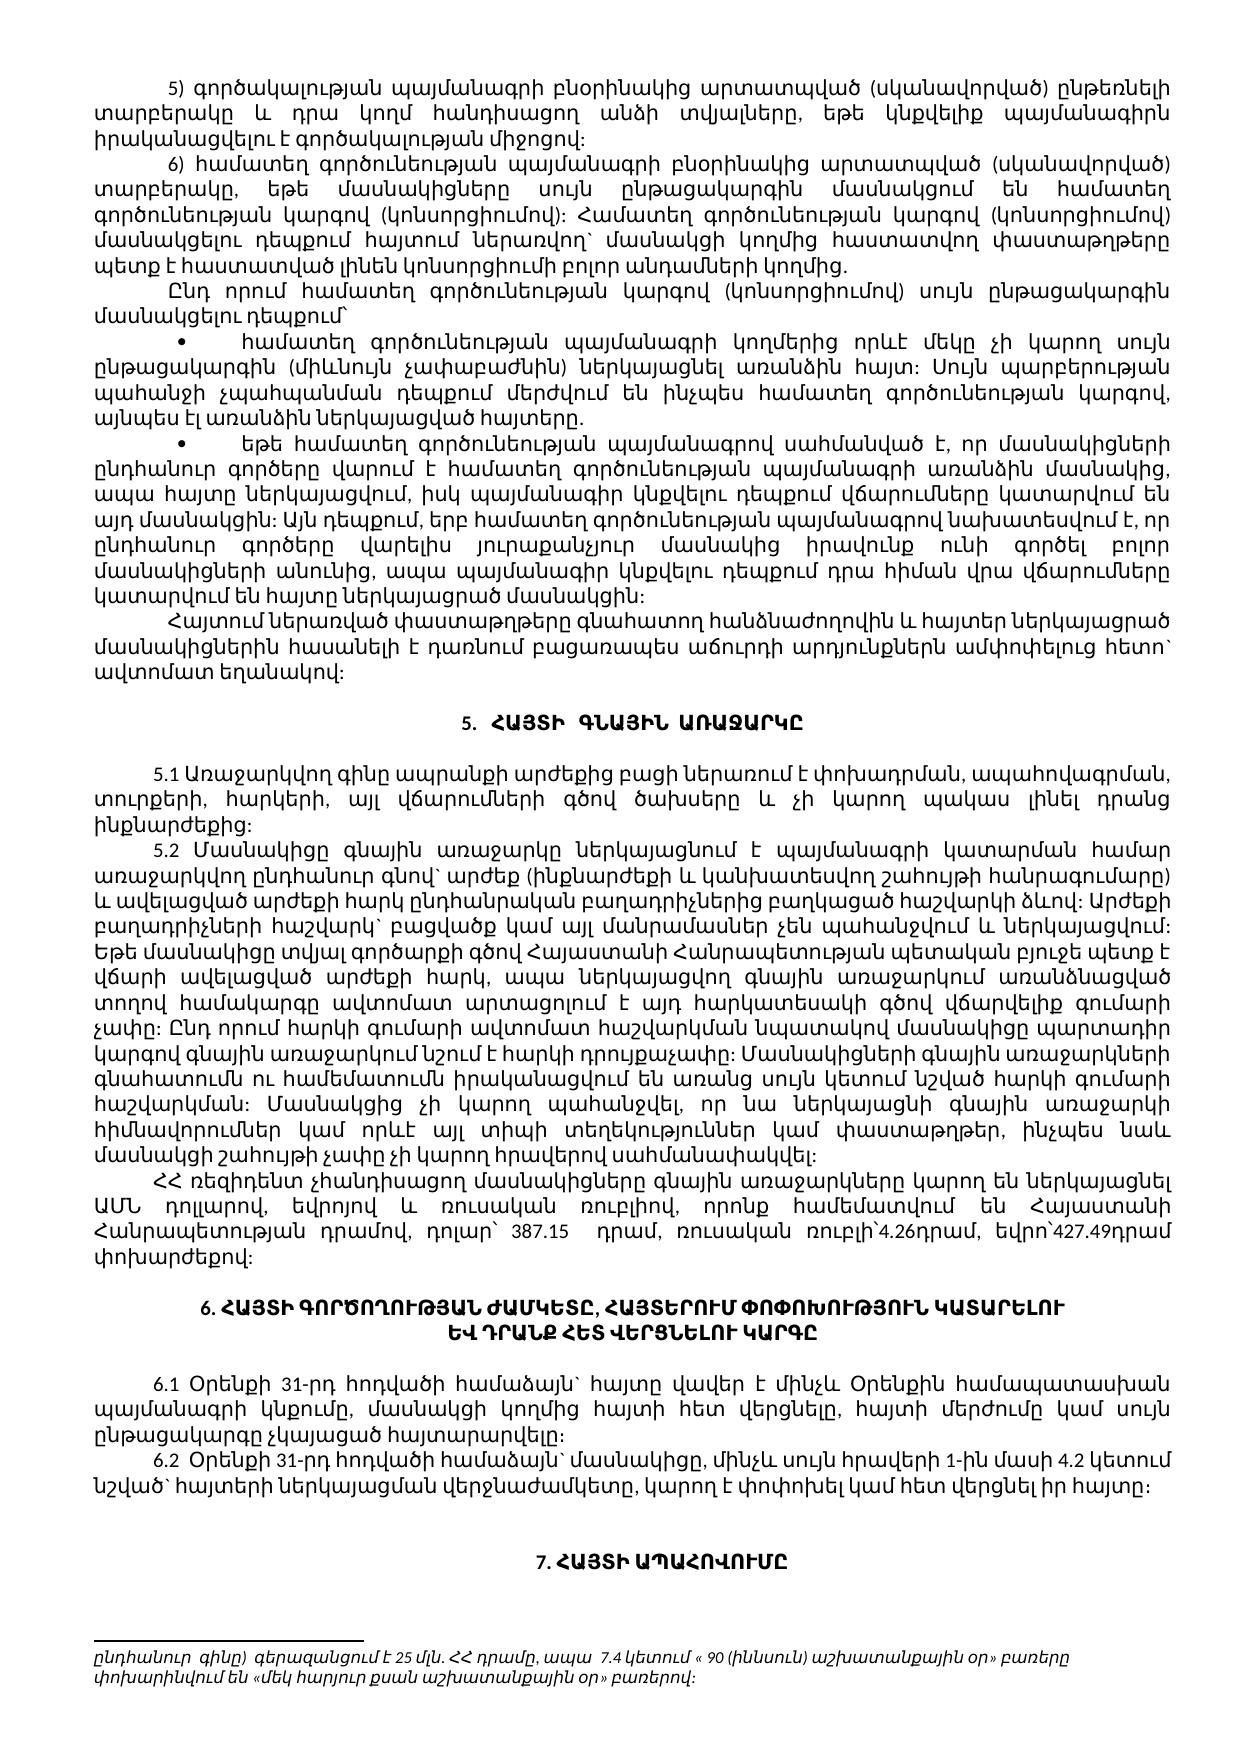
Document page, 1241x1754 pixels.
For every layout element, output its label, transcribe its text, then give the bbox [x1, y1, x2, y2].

text 7. ՀԱՅՏԻ ԱՊԱՀՈՎՈՒՄԸ [94, 1549, 1171, 1574]
text 6.2 Օրենքի 31-րդ հոդվածի համաձայն` մասնակիցը, մինչև սույն հրավերի 1-ին մասի 4.2 կետում նշված` հայտերի ներկայացման վերջնաժամկետը, կարող է փոփոխել կամ հետ վերցնել իր հայտը։ [94, 1447, 1171, 1498]
text 5. ՀԱՅՏԻ ԳՆԱՅԻՆ ԱՌԱՋԱՐԿԸ [94, 710, 1171, 736]
text 5.1 Առաջարկվող գինը ապրանքի արժեքից բացի ներառում է փոխադրման, ապահովագրման, տուրքերի, հարկերի, այլ վճարումների գծով ծախսերը և չի կարող պակաս լինել դրանց ինքնարժեքից: [94, 761, 1171, 837]
text 6. ՀԱՅՏԻ ԳՈՐԾՈՂՈՒԹՅԱՆ ԺԱՄԿԵՏԸ, ՀԱՅՏԵՐՈՒՄ ՓՈՓՈԽՈՒԹՅՈՒՆ ԿԱՏԱՐԵԼՈՒ [94, 1295, 1171, 1320]
text ԵՎ ԴՐԱՆՔ ՀԵՏ ՎԵՐՑՆԵԼՈՒ ԿԱՐԳԸ [94, 1320, 1171, 1346]
text 5) գործակալության պայմանագրի բնօրինակից արտատպված (սկանավորված) ընթեռնելի տարբերակը և դրա կողմ հանդիսացող անձի տվյալները, եթե կնքվելիք պայմանագիրն իրականացվելու է գործակալության միջոցով: [94, 75, 1171, 151]
text Ընդ որում համատեղ գործունեության կարգով (կոնսորցիումով) սույն ընթացակարգին մասնակցելու դեպքում՝ [94, 278, 1171, 329]
text 6) համատեղ գործունեության պայմանագրի բնօրինակից արտատպված (սկանավորված) տարբերակը, եթե մասնակիցները սույն ընթացակարգին մասնակցում են համատեղ գործունեության կարգով (կոնսորցիումով): Համատեղ գործունեության կարգով (կոնսորցիումով) մասնակցելու դեպքում հայտում ներառվող` մասնակցի կողմից հաստատվող փաստաթղթերը պետք է հաստատված լինեն կոնսորցիումի բոլոր անդամների կողմից. [94, 151, 1171, 278]
list եթե համատեղ գործունեության պայմանագրով սահմանված է, որ մասնակիցների ընդհանուր գործերը վարում է համատեղ գործունեության պայմանագրի առանձին մասնակից, ապա հայտը ներկայացվում, իսկ պայմանագիր կնքվելու դեպքում վճարումները կատարվում են այդ մասնակցին: Այն դեպքում, երբ համատեղ գործունեության պայմանագրով նախատեսվում է, որ ընդհանուր գործերը վարելիս յուրաքանչյուր մասնակից իրավունք ունի գործել բոլոր մասնակիցների անունից, ապա պայմանագիր կնքվելու դեպքում դրա հիման վրա վճարումները կատարվում են հայտը ներկայացրած մասնակցին: [94, 431, 1171, 609]
text ՀՀ ռեզիդենտ չհանդիսացող մասնակիցները գնային առաջարկները կարող են ներկայացնել ԱՄՆ դոլլարով, եվրոյով և ռուսական ռուբլիով, որոնք համեմատվում են Հայաստանի Հանրապետության դրամով, դոլար՝ 387.15 դրամ, ռուսական ռուբլի՝4.26դրամ, եվրո՝427.49դրամ փոխարժեքով: [94, 1168, 1171, 1269]
list համատեղ գործունեության պայմանագրի կողմերից որևէ մեկը չի կարող սույն ընթացակարգին (միևնույն չափաբաժնին) ներկայացնել առանձին հայտ: Սույն պարբերության պահանջի չպահպանման դեպքում մերժվում են ինչպես համատեղ գործունեության կարգով, այնպես էլ առանձին ներկայացված հայտերը. [94, 329, 1171, 431]
text Հայտում ներառված փաստաթղթերը գնահատող հանձնաժողովին և հայտեր ներկայացրած մասնակիցներին հասանելի է դառնում բացառապես աճուրդի արդյունքներն ամփոփելուց հետո` ավտոմատ եղանակով: [94, 609, 1171, 685]
text 6.1 Օրենքի 31-րդ հոդվածի համաձայն` հայտը վավեր է մինչև Օրենքին համապատասխան պայմանագրի կնքումը, մասնակցի կողմից հայտի հետ վերցնելը, հայտի մերժումը կամ սույն ընթացակարգը չկայացած հայտարարվելը։ [94, 1371, 1171, 1447]
text 5.2 Մասնակիցը գնային առաջարկը ներկայացնում է պայմանագրի կատարման համար առաջարկվող ընդհանուր գնով` արժեք (ինքնարժեքի և կանխատեսվող շահույթի հանրագումարը) և ավելացված արժեքի հարկ ընդհանրական բաղադրիչներից բաղկացած հաշվարկի ձևով: Արժեքի բաղադրիչների հաշվարկ` բացվածք կամ այլ մանրամասներ չեն պահանջվում և ներկայացվում: Եթե մասնակիցը տվյալ գործարքի գծով Հայաստանի Հանրապետության պետական բյուջե պետք է վճարի ավելացված արժեքի հարկ, ապա ներկայացվող գնային առաջարկում առանձնացված տողով համակարգը ավտոմատ արտացոլում է այդ հարկատեսակի գծով վճարվելիք գումարի չափը: Ընդ որում հարկի գումարի ավտոմատ հաշվարկման նպատակով մասնակիցը պարտադիր կարգով գնային առաջարկում նշում է հարկի դրույքաչափը: Մասնակիցների գնային առաջարկների գնահատումն ու համեմատումն իրականացվում են առանց սույն կետում նշված հարկի գումարի հաշվարկման: Մասնակցից չի կարող պահանջվել, որ նա ներկայացնի գնային առաջարկի հիմնավորումներ կամ որևէ այլ տիպի տեղեկություններ կամ փաստաթղթեր, ինչպես նաև մասնակցի շահույթի չափը չի կարող հրավերով սահմանափակվել: [94, 837, 1171, 1168]
